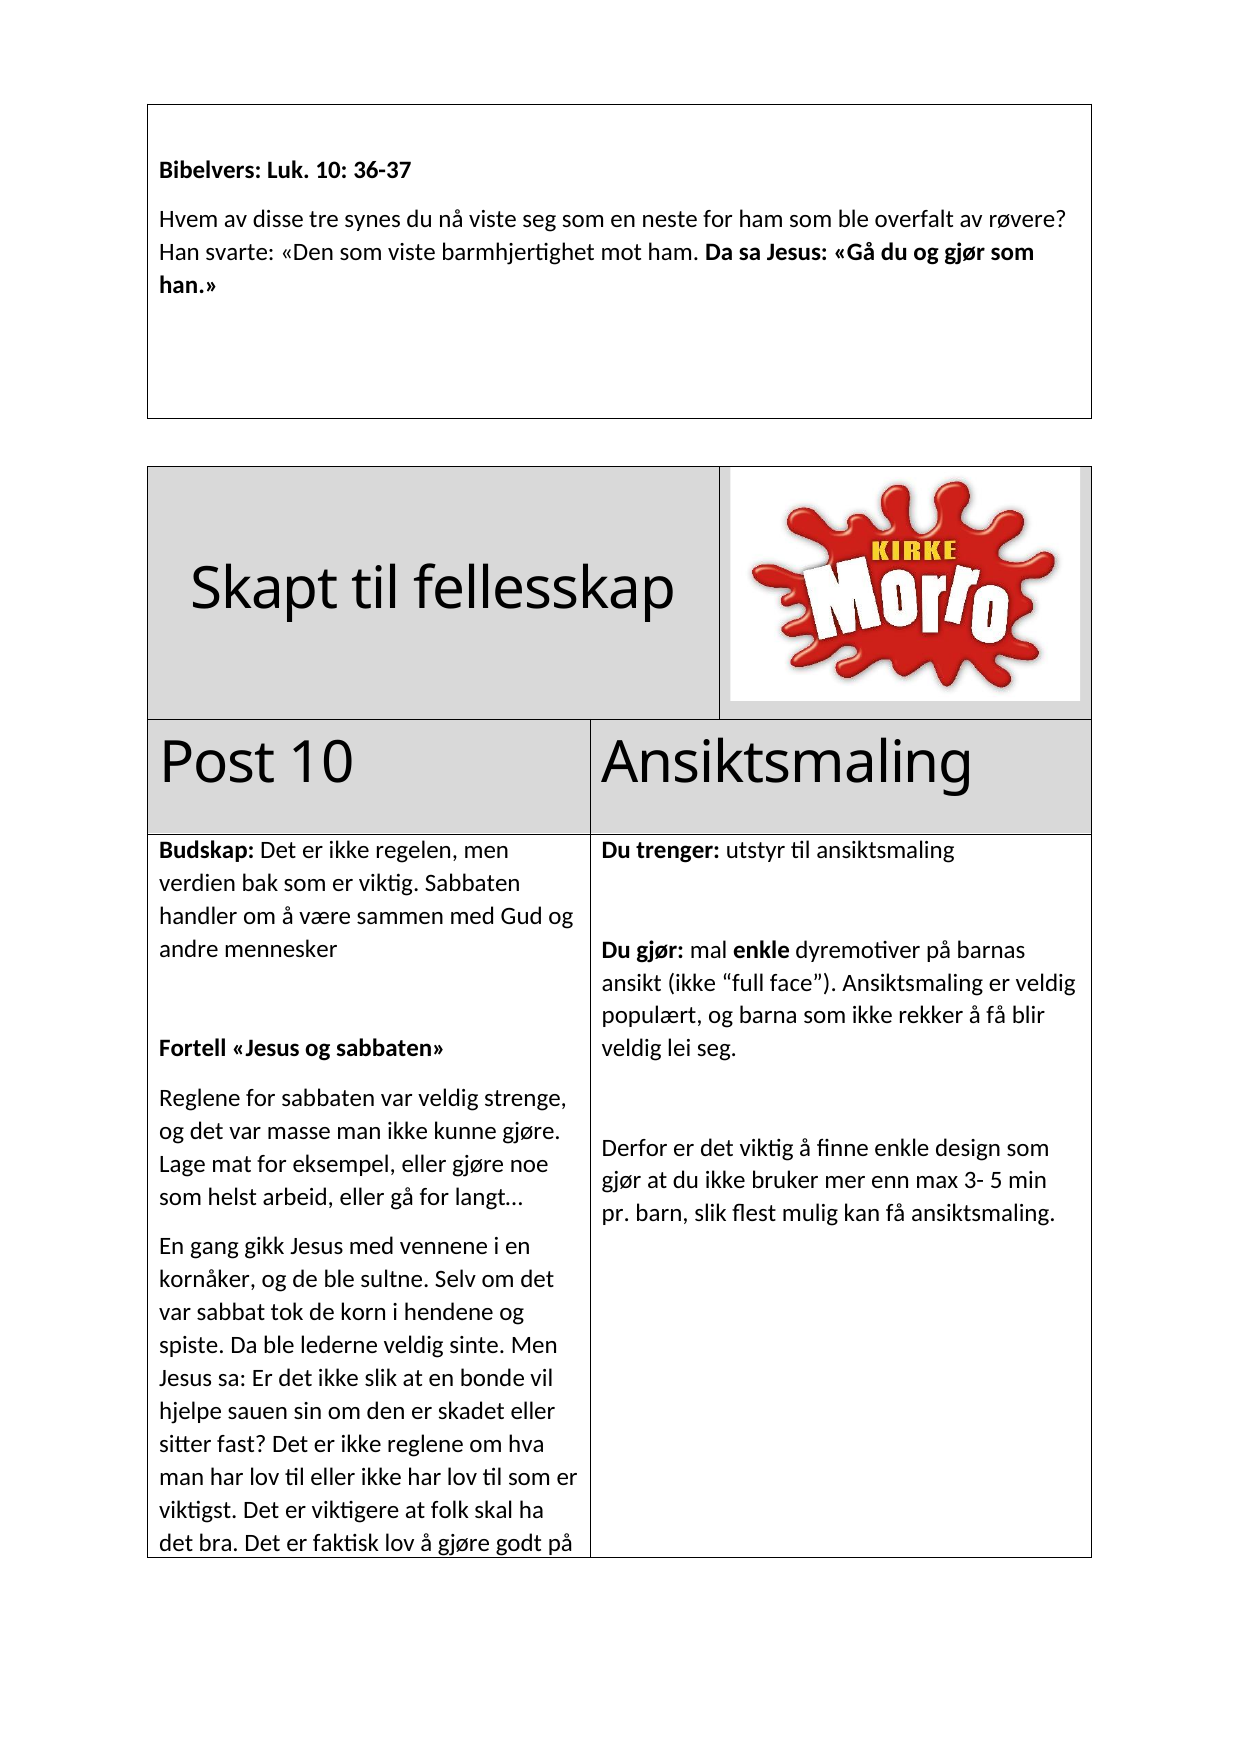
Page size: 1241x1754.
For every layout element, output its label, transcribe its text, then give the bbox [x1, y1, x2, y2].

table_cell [591, 835, 1091, 1557]
table_cell Post 10 [148, 720, 590, 833]
table_header Skapt til fellesskap [148, 467, 719, 719]
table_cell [148, 105, 1091, 418]
table_header [720, 467, 1091, 719]
table_cell Ansiktsmaling [591, 720, 1091, 833]
picture [730, 467, 1081, 701]
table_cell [148, 835, 590, 1557]
